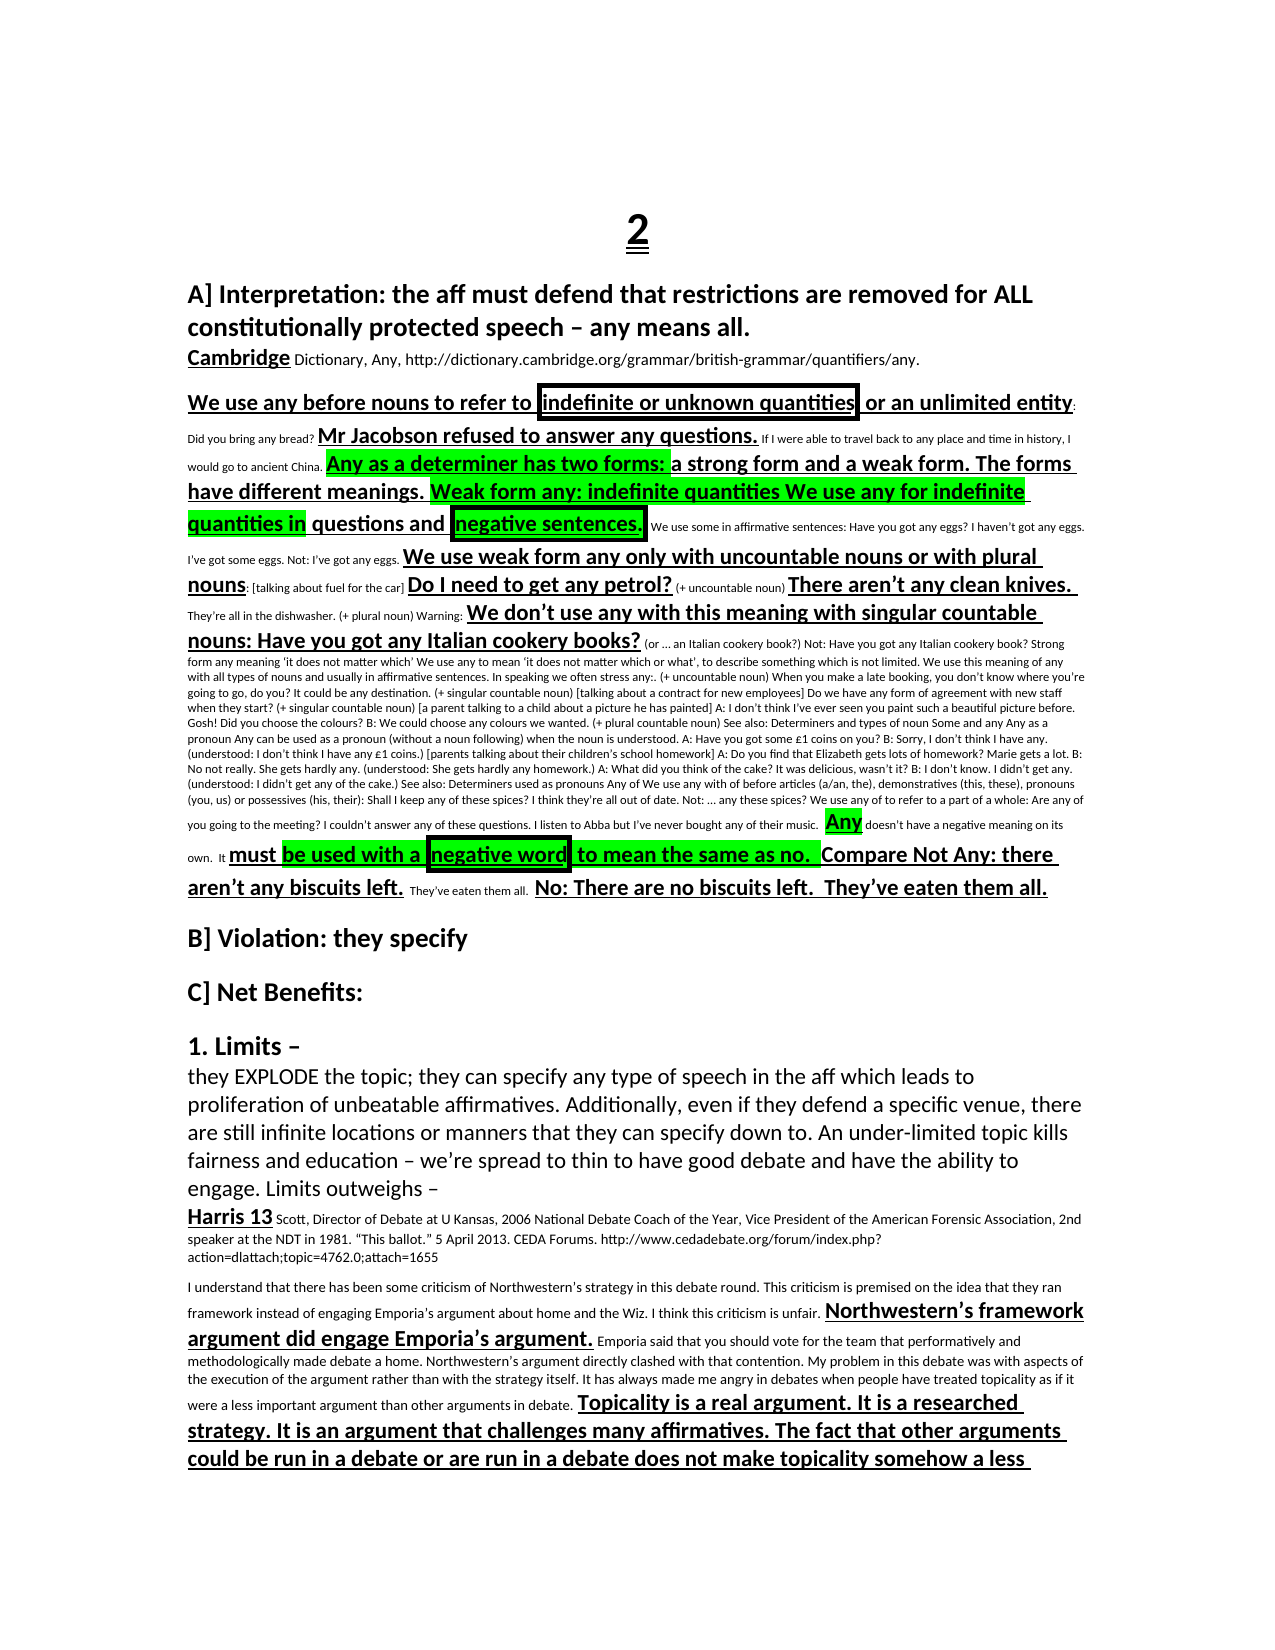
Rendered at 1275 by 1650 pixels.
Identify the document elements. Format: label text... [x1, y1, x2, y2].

text Cambridge Dictionary, Any, http://dictionary.cambridge.org/grammar/british-grammar/quantifiers/any. [187, 343, 1087, 371]
text they EXPLODE the topic; they can specify any type of speech in the aff which leads to proliferation of unbeatable affirmatives. Additionally, even if they defend a specific venue, there are still infinite locations or manners that they can specify down to. An under-limited topic kills fairness and education – we’re spread to thin to have good debate and have the ability to engage. Limits outweighs – [187, 1062, 1087, 1202]
subtitle 2 [187, 200, 1087, 256]
subtitle 1. Limits – [187, 1029, 1087, 1062]
subtitle C] Net Benefits: [187, 976, 1087, 1008]
text Harris 13 Scott, Director of Debate at U Kansas, 2006 National Debate Coach of the Year, Vice President of the American Forensic Association, 2nd speaker at the NDT in 1981. “This ballot.” 5 April 2013. CEDA Forums. http://www.cedadebate.org/forum/index.php?action=dlattach;topic=4762.0;attach=1655 [187, 1202, 1087, 1266]
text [187, 1279, 1087, 1472]
text We use any before nouns to refer to indefinite or unknown quantities or an unlimited entity: Did you bring any bread? Mr Jacobson refused to answer any questions. If I were able to travel back to any place and time in history, I would go to ancient China. Any as a determiner has two forms: a strong form and a weak form. The forms have different meanings. Weak form any: indefinite quantities We use any for indefinite quantities in questions and negative sentences. We use some in affirmative sentences: Have you got any eggs? I haven’t got any eggs. I’ve got some eggs. Not: I’ve got any eggs. We use weak form any only with uncountable nouns or with plural nouns: [talking about fuel for the car] Do I need to get any petrol? (+ uncountable noun) There aren’t any clean knives. They’re all in the dishwasher. (+ plural noun) Warning: We don’t use any with this meaning with singular countable nouns: Have you got any Italian cookery books? (or … an Italian cookery book?) Not: Have you got any Italian cookery book? Strong form any meaning ‘it does not matter which’ We use any to mean ‘it does not matter which or what’, to describe something which is not limited. We use this meaning of any with all types of nouns and usually in affirmative sentences. In speaking we often stress any:. (+ uncountable noun) When you make a late booking, you don’t know where you’re going to go, do you? It could be any destination. (+ singular countable noun) [talking about a contract for new employees] Do we have any form of agreement with new staff when they start? (+ singular countable noun) [a parent talking to a child about a picture he has painted] A: I don’t think I’ve ever seen you paint such a beautiful picture before. Gosh! Did you choose the colours? B: We could choose any colours we wanted. (+ plural countable noun) See also: Determiners and types of noun Some and any Any as a pronoun Any can be used as a pronoun (without a noun following) when the noun is understood. A: Have you got some £1 coins on you? B: Sorry, I don’t think I have any. (understood: I don’t think I have any £1 coins.) [parents talking about their children’s school homework] A: Do you find that Elizabeth gets lots of homework? Marie gets a lot. B: No not really. She gets hardly any. (understood: She gets hardly any homework.) A: What did you think of the cake? It was delicious, wasn’t it? B: I don’t know. I didn’t get any. (understood: I didn’t get any of the cake.) See also: Determiners used as pronouns Any of We use any with of before articles (a/an, the), demonstratives (this, these), pronouns (you, us) or possessives (his, their): Shall I keep any of these spices? I think they’re all out of date. Not: … any these spices? We use any of to refer to a part of a whole: Are any of you going to the meeting? I couldn’t answer any of these questions. I listen to Abba but I’ve never bought any of their music. Any doesn’t have a negative meaning on its own. It must be used with a negative word to mean the same as no. Compare Not Any: there aren’t any biscuits left. They’ve eaten them all. No: There are no biscuits left. They’ve eaten them all. [187, 383, 1087, 901]
subtitle B] Violation: they specify [187, 922, 1087, 955]
subtitle A] Interpretation: the aff must defend that restrictions are removed for ALL constitutionally protected speech – any means all. [187, 277, 1087, 343]
